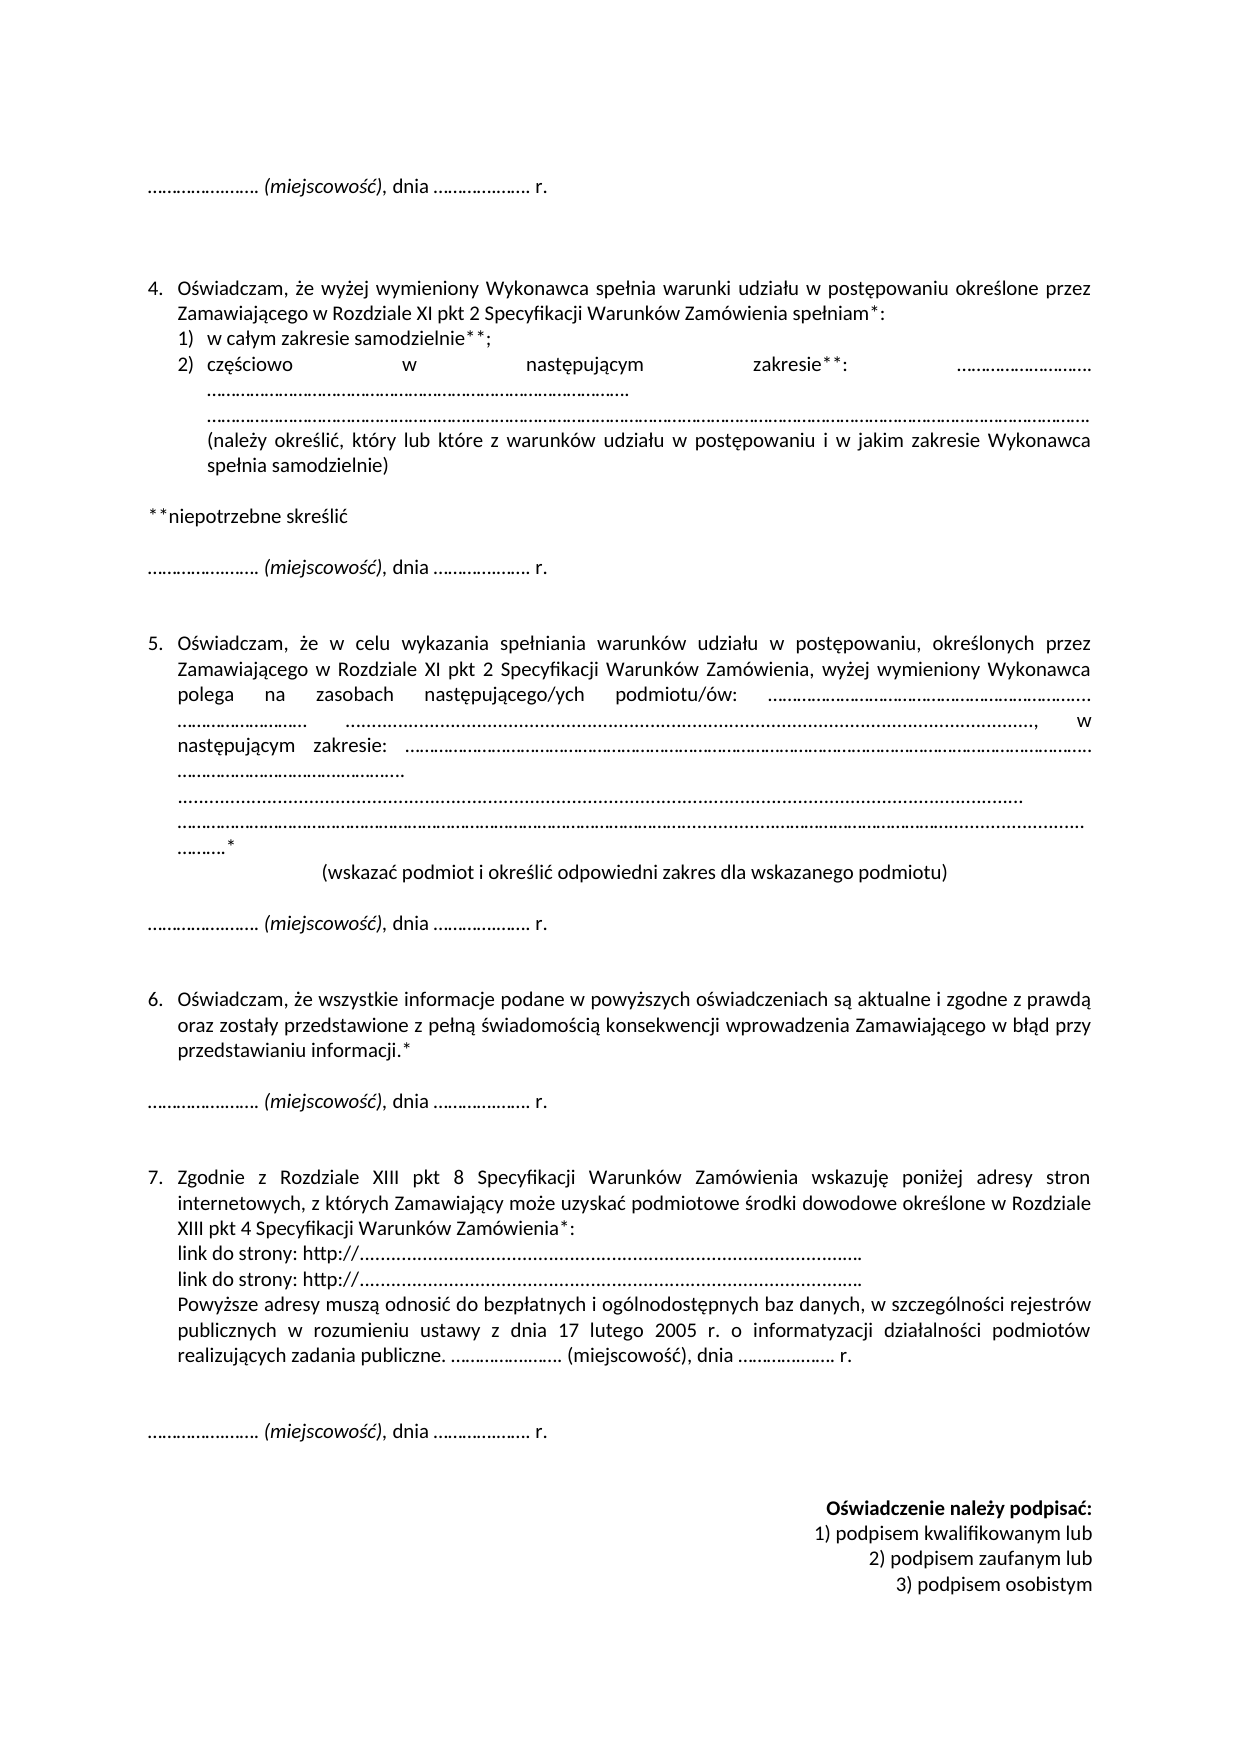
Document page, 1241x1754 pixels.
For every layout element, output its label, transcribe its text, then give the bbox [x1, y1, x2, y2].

text …………….……. (miejscowość), dnia ………….……. r. [148, 554, 1092, 580]
text …………….……. (miejscowość), dnia ………….……. r. [148, 910, 1092, 936]
text …………….……. (miejscowość), dnia ………….……. r. [148, 1088, 1092, 1113]
list Zgodnie z Rozdziale XIII pkt 8 Specyfikacji Warunków Zamówienia wskazuję poniżej adresy stron internetowych, z których Zamawiający może uzyskać podmiotowe środki dowodowe określone w Rozdziale XIII pkt 4 Specyfikacji Warunków Zamówienia*: [148, 1164, 1092, 1241]
text …………….……. (miejscowość), dnia ………….……. r. [148, 1418, 1092, 1444]
text 2) podpisem zaufanym lub [608, 1546, 1092, 1571]
list Oświadczam, że wszystkie informacje podane w powyższych oświadczeniach są aktualne i zgodne z prawdą oraz zostały przedstawione z pełną świadomością konsekwencji wprowadzenia Zamawiającego w błąd przy przedstawianiu informacji.* [148, 986, 1092, 1063]
text link do strony: http://............................................................................................…. [177, 1241, 1092, 1266]
list częściowo w następującym zakresie**: ……………………….……………………………………………………………………………. …………………………………………………………………………………………………………………………………………………………………. (należy określić, który lub które z warunków udziału w postępowaniu i w jakim zakresie Wykonawca spełnia samodzielnie) [177, 351, 1092, 478]
list (wskazać podmiot i określić odpowiedni zakres dla wskazanego podmiotu) [177, 859, 1092, 885]
text Oświadczenie należy podpisać: [148, 1495, 1092, 1520]
list Oświadczam, że w celu wykazania spełniania warunków udziału w postępowaniu, określonych przez Zamawiającego w Rozdziale XI pkt 2 Specyfikacji Warunków Zamówienia, wyżej wymieniony Wykonawca polega na zasobach następującego/ych podmiotu/ów: ………………………………………………………....……………………… ..................................................................................................................................., w następującym zakresie: ……………………………………………………………………………………………………………………………..…………………………….……….... .................................................................................................................................................................……………………………………………………………………………………………..................………………………………..........................……….* [148, 631, 1092, 859]
text Powyższe adresy muszą odnosić do bezpłatnych i ogólnodostępnych baz danych, w szczególności rejestrów publicznych w rozumieniu ustawy z dnia 17 lutego 2005 r. o informatyzacji działalności podmiotów realizujących zadania publiczne. …………….……. (miejscowość), dnia ………….……. r. [177, 1291, 1092, 1368]
list Oświadczam, że wyżej wymieniony Wykonawca spełnia warunki udziału w postępowaniu określone przez Zamawiającego w Rozdziale XI pkt 2 Specyfikacji Warunków Zamówienia spełniam*: [148, 275, 1092, 326]
text …………….……. (miejscowość), dnia ………….……. r. [148, 173, 1092, 198]
text 1) podpisem kwalifikowanym lub [608, 1520, 1092, 1546]
text **niepotrzebne skreślić [148, 503, 1092, 529]
text 3) podpisem osobistym [148, 1571, 1092, 1596]
text link do strony: http://............................................................................................…. [177, 1266, 1092, 1291]
list w całym zakresie samodzielnie**; [177, 326, 1092, 351]
